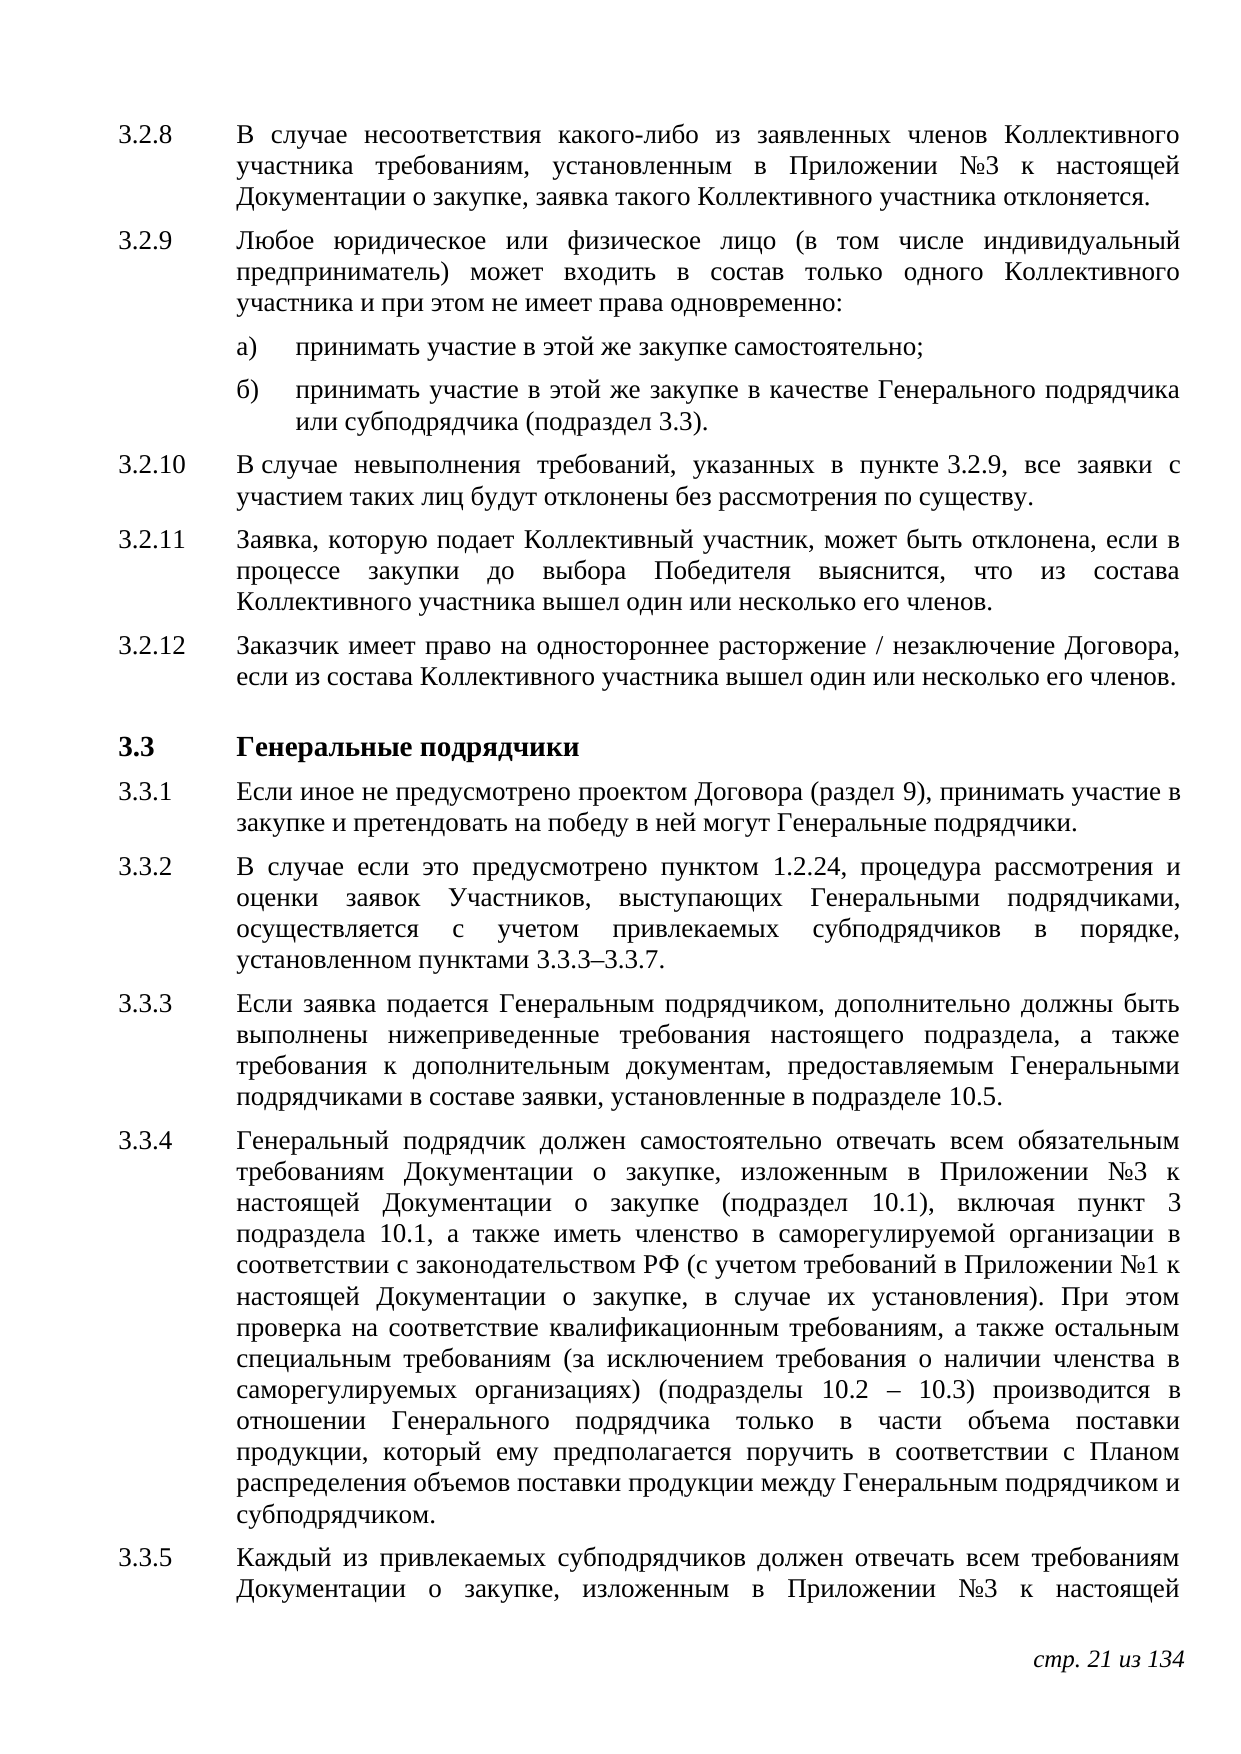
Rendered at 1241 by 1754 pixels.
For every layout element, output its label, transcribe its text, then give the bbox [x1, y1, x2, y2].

text Заказчик имеет право на одностороннее расторжение / незаключение Договора, если из состава Коллективного участника вышел один или несколько его членов. [118, 629, 1181, 691]
text В случае невыполнения требований, указанных в пункте 3.2.9, все заявки с участием таких лиц будут отклонены без рассмотрения по существу. [118, 448, 1181, 511]
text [118, 1541, 1181, 1604]
text В случае несоответствия какого-либо из заявленных членов Коллективного участника требованиям, установленным в Приложении №3 к настоящей Документации о закупке, заявка такого Коллективного участника отклоняется. [118, 118, 1181, 212]
text В случае если это предусмотрено пунктом 1.2.24, процедура рассмотрения и оценки заявок Участников, выступающих Генеральными подрядчиками, осуществляется с учетом привлекаемых субподрядчиков в порядке, установленном пунктами 3.3.3–3.3.7. [118, 850, 1181, 974]
text Заявка, которую подает Коллективный участник, может быть отклонена, если в процессе закупки до выбора Победителя выяснится, что из состава Коллективного участника вышел один или несколько его членов. [118, 523, 1181, 617]
text Любое юридическое или физическое лицо (в том числе индивидуальный предприниматель) может входить в состав только одного Коллективного участника и при этом не имеет права одновременно: [118, 224, 1181, 317]
text Генеральный подрядчик должен самостоятельно отвечать всем обязательным требованиям Документации о закупке, изложенным в Приложении №3 к настоящей Документации о закупке (подраздел 10.1), включая пункт 3 подраздела 10.1, а также иметь членство в саморегулируемой организации в соответствии с законодательством РФ (с учетом требований в Приложении №1 к настоящей Документации о закупке, в случае их установления). При этом проверка на соответствие квалификационным требованиям, а также остальным специальным требованиям (за исключением требования о наличии членства в саморегулируемых организациях) (подразделы 10.2 – 10.3) производится в отношении Генерального подрядчика только в части объема поставки продукции, который ему предполагается поручить в соответствии с Планом распределения объемов поставки продукции между Генеральным подрядчиком и субподрядчиком. [118, 1124, 1181, 1529]
text принимать участие в этой же закупке в качестве Генерального подрядчика или субподрядчика (подраздел 3.3). [236, 374, 1181, 436]
text принимать участие в этой же закупке самостоятельно; [236, 330, 1181, 361]
text Если заявка подается Генеральным подрядчиком, дополнительно должны быть выполнены нижеприведенные требования настоящего подраздела, а также требования к дополнительным документам, предоставляемым Генеральными подрядчиками в составе заявки, установленные в подразделе 10.5. [118, 987, 1181, 1111]
subtitle Генеральные подрядчики [118, 729, 1181, 762]
text Если иное не предусмотрено проектом Договора (раздел 9), принимать участие в закупке и претендовать на победу в ней могут Генеральные подрядчики. [118, 775, 1181, 837]
